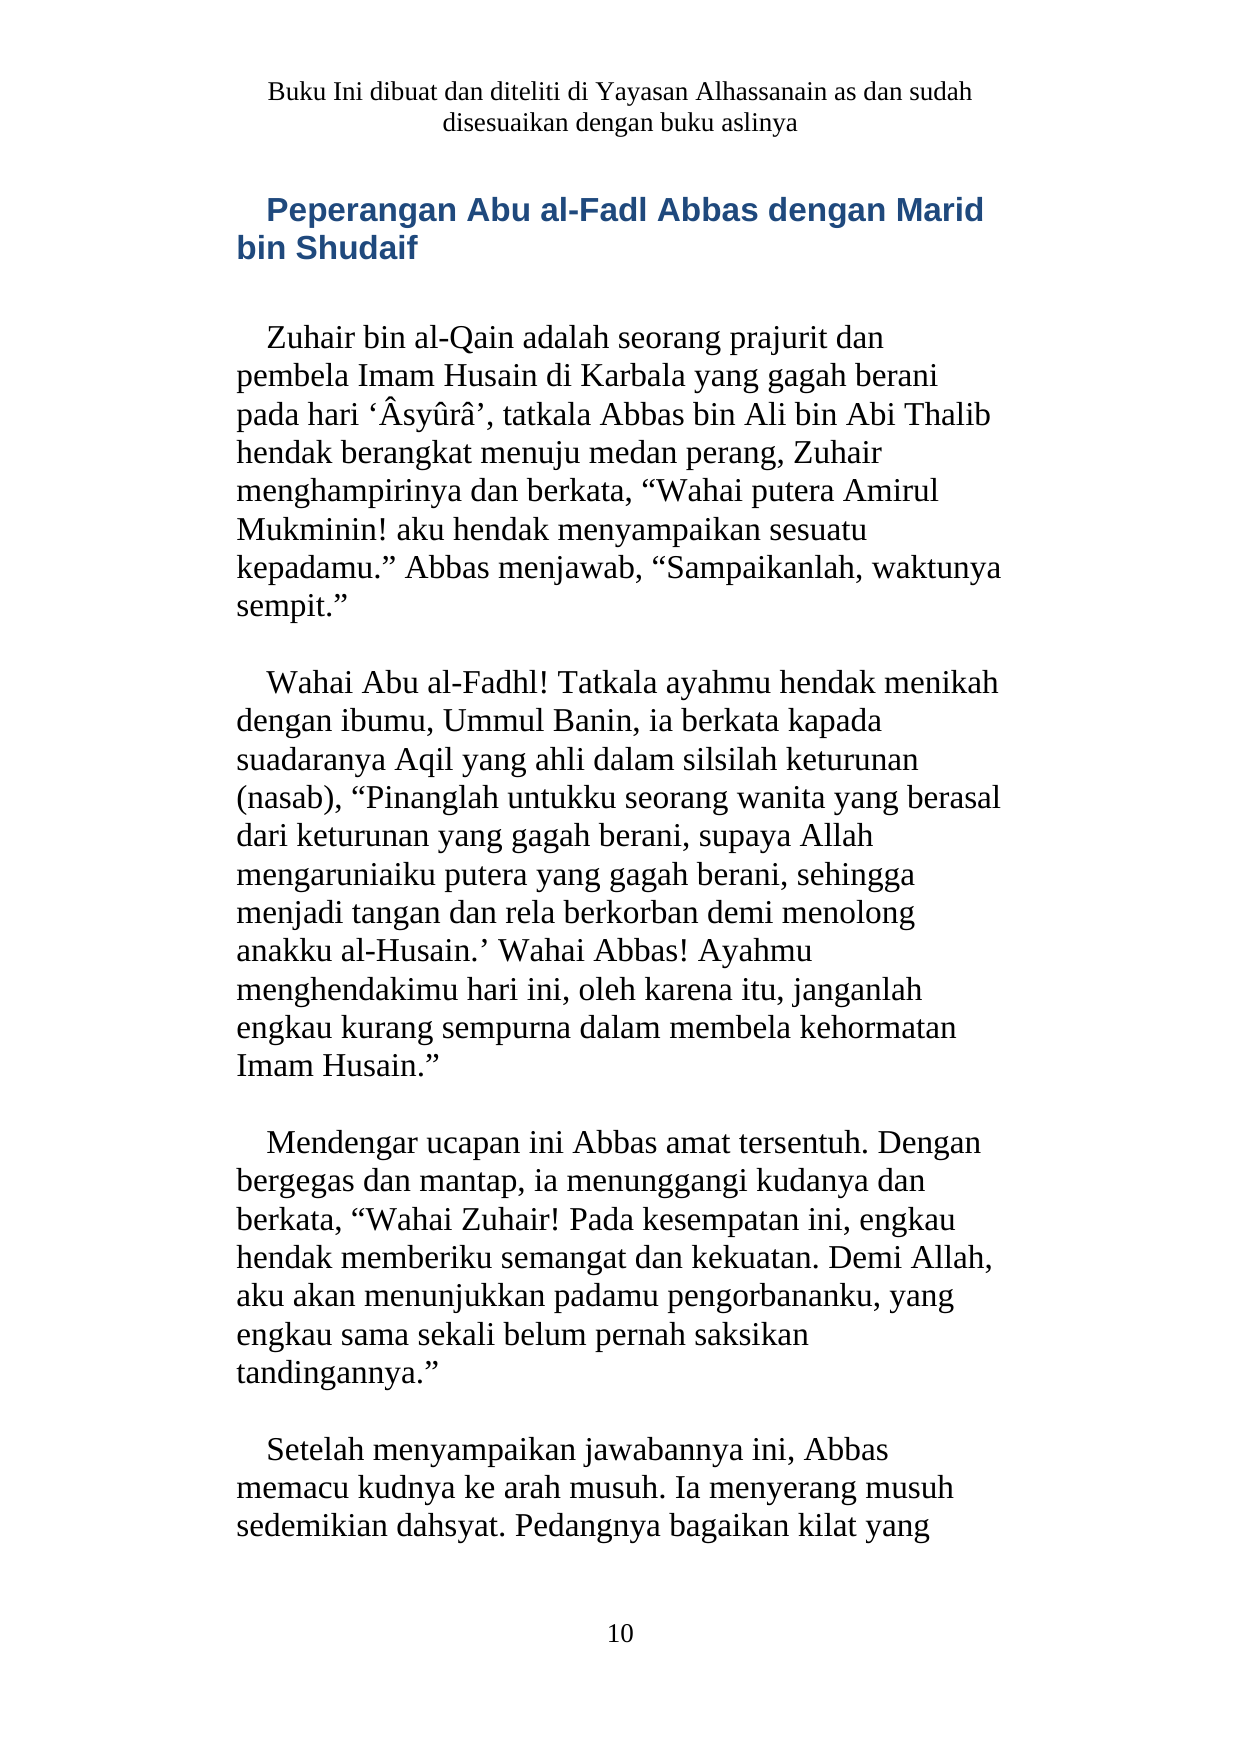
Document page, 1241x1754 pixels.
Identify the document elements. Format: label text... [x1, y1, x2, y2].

subtitle Peperangan Abu al-Fadl Abbas dengan Marid bin Shudaif [236, 190, 1004, 267]
text Wahai Abu al-Fadhl! Tatkala ayahmu hendak menikah dengan ibumu, Ummul Banin, ia berkata kapada suadaranya Aqil yang ahli dalam silsilah keturunan (nasab), “Pinanglah untukku seorang wanita yang berasal dari keturunan yang gagah berani, supaya Allah mengaruniaiku putera yang gagah berani, sehingga menjadi tangan dan rela berkorban demi menolong anakku al-Husain.’ Wahai Abbas! Ayahmu menghendakimu hari ini, oleh karena itu, janganlah engkau kurang sempurna dalam membela kehormatan Imam Husain.” [236, 662, 1004, 1084]
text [236, 1429, 1004, 1544]
text Zuhair bin al-Qain adalah seorang prajurit dan pembela Imam Husain di Karbala yang gagah berani pada hari ‘Âsyûrâ’, tatkala Abbas bin Ali bin Abi Thalib hendak berangkat menuju medan perang, Zuhair menghampirinya dan berkata, “Wahai putera Amirul Mukminin! aku hendak menyampaikan sesuatu kepadamu.” Abbas menjawab, “Sampaikanlah, waktunya sempit.” [236, 317, 1004, 624]
text Mendengar ucapan ini Abbas amat tersentuh. Dengan bergegas dan mantap, ia menunggangi kudanya dan berkata, “Wahai Zuhair! Pada kesempatan ini, engkau hendak memberiku semangat dan kekuatan. Demi Allah, aku akan menunjukkan padamu pengorbananku, yang engkau sama sekali belum pernah saksikan tandingannya.” [236, 1122, 1004, 1391]
